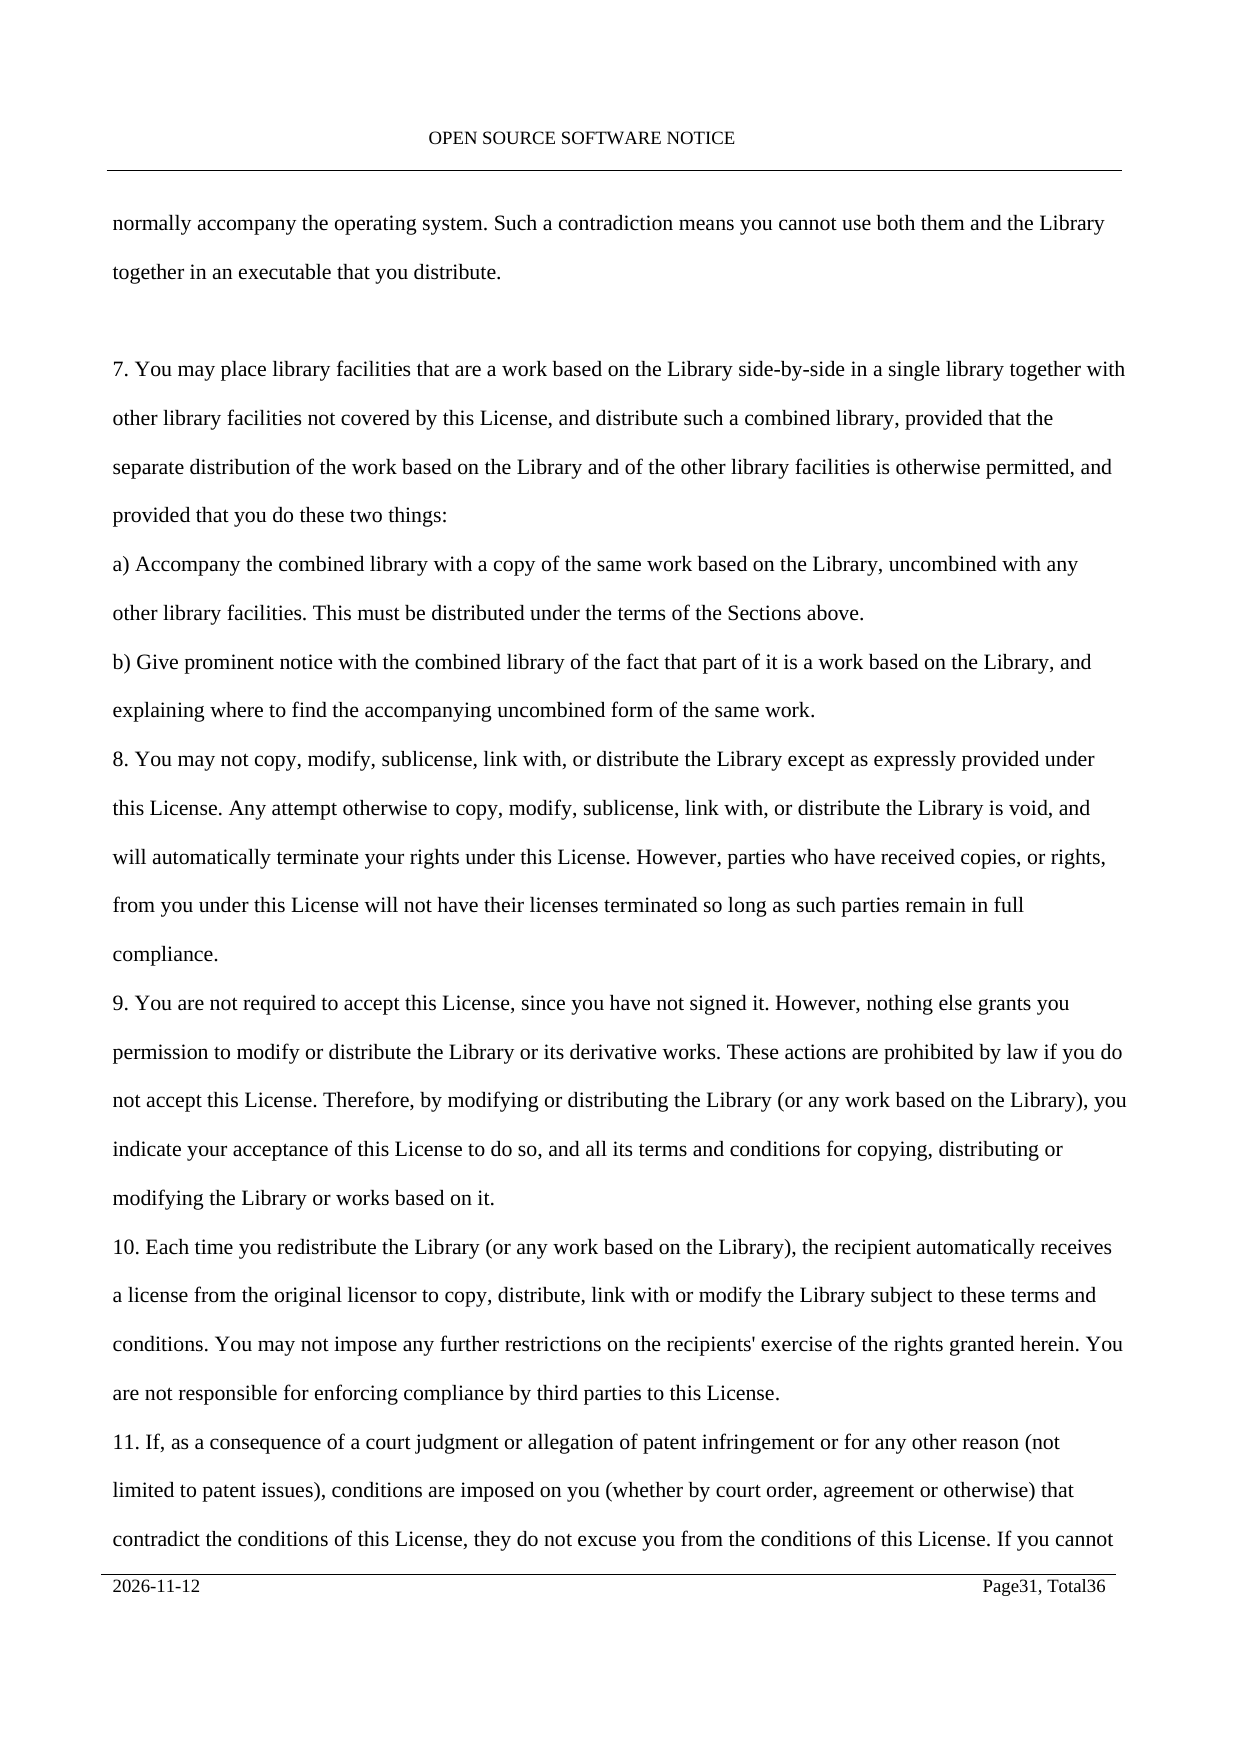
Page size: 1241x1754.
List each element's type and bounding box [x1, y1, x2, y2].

text [112, 206, 1128, 1555]
